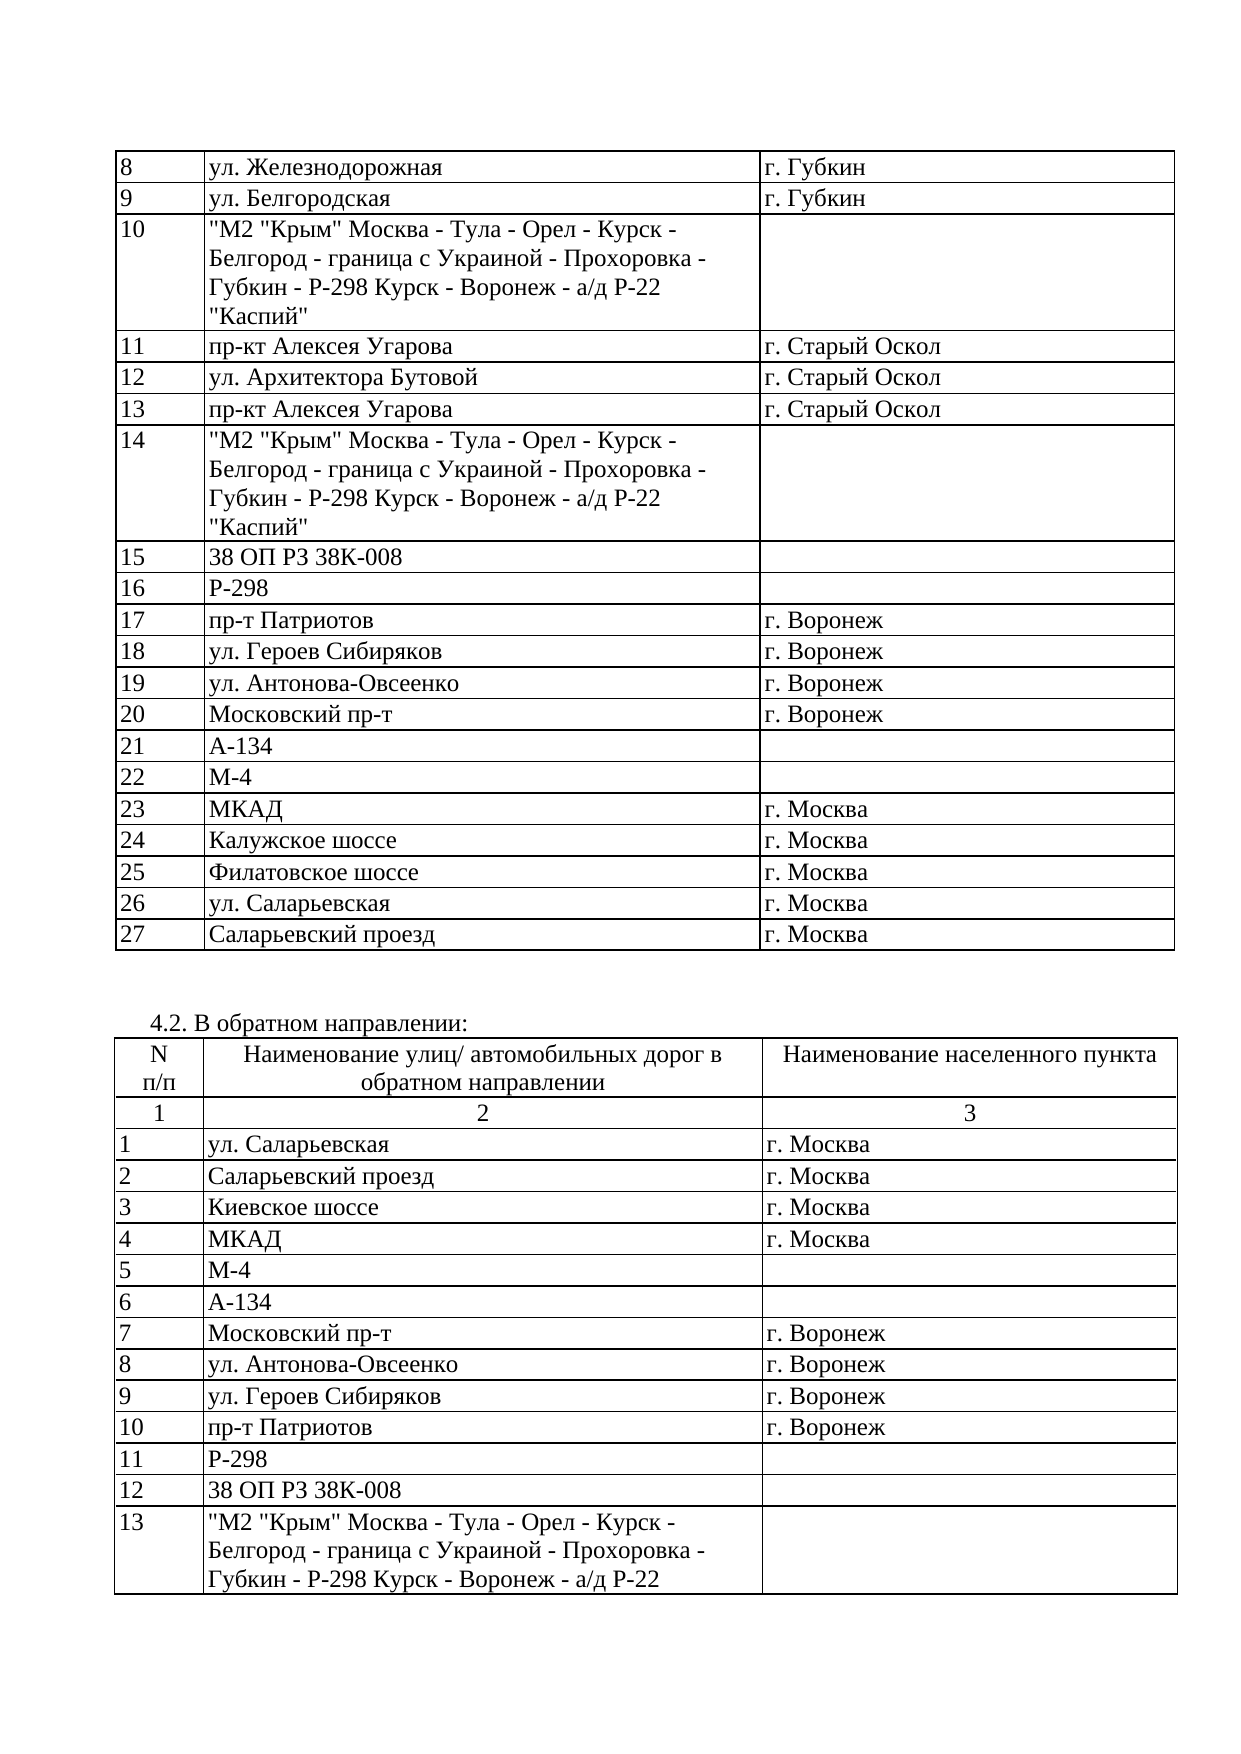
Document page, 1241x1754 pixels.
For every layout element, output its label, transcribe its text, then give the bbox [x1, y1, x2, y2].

table_cell 11 [115, 1443, 203, 1474]
table_cell г. Москва [763, 1128, 1177, 1159]
table_cell 15 [117, 542, 204, 572]
table_cell ул. Героев Сибиряков [205, 636, 759, 666]
table_cell "М2 "Крым" Москва - Тула - Орел - Курск - Белгород - граница с Украиной - Прохоровка - Губкин - Р-298 Курск - Воронеж - а/д Р-22 "Каспий" [205, 426, 759, 540]
table_cell [763, 1442, 1177, 1474]
table_cell Калужское шоссе [205, 825, 759, 855]
table_cell 2 [204, 1098, 762, 1128]
table_cell [761, 542, 1174, 572]
table_cell 10 [115, 1412, 203, 1442]
table_cell пр-т Патриотов [204, 1412, 762, 1442]
table_cell г. Воронеж [763, 1348, 1177, 1379]
table_cell ул. Архитектора Бутовой [205, 363, 759, 392]
table_cell г. Старый Оскол [761, 363, 1174, 392]
table_cell А-134 [204, 1287, 762, 1316]
table_cell г. Старый Оскол [761, 331, 1174, 361]
table_cell 13 [117, 394, 204, 424]
table_cell МКАД [205, 794, 759, 823]
table_cell 17 [117, 605, 204, 635]
table_cell МКАД [204, 1224, 762, 1253]
table_cell ул. Железнодорожная [205, 152, 759, 181]
table_cell [763, 1254, 1177, 1285]
table_cell 38 ОП РЗ 38К-008 [205, 542, 759, 572]
table_cell 8 [117, 152, 204, 181]
table_cell г. Воронеж [763, 1316, 1177, 1348]
table_cell Саларьевский проезд [205, 920, 759, 949]
table_cell пр-т Патриотов [205, 605, 759, 635]
table_cell 2 [115, 1160, 203, 1191]
table_cell г. Губкин [761, 183, 1174, 213]
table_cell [204, 1507, 762, 1593]
table_cell [761, 731, 1174, 761]
table_cell Московский пр-т [205, 699, 759, 729]
table_cell [763, 1505, 1177, 1593]
table_cell 12 [115, 1475, 203, 1505]
table_cell Московский пр-т [204, 1318, 762, 1348]
table_cell г. Воронеж [761, 699, 1174, 729]
table_cell Киевское шоссе [204, 1192, 762, 1222]
table_cell 11 [117, 331, 204, 361]
table_cell г. Москва [763, 1191, 1177, 1222]
table_cell 5 [115, 1255, 203, 1285]
table_cell пр-кт Алексея Угарова [205, 394, 759, 424]
table_cell 10 [117, 215, 204, 329]
table_cell г. Москва [763, 1159, 1177, 1191]
table_cell [761, 215, 1174, 329]
table_cell ул. Антонова-Овсеенко [204, 1350, 762, 1379]
table_cell Р-298 [204, 1444, 762, 1474]
table_cell ул. Саларьевская [205, 888, 759, 918]
table_cell 22 [117, 762, 204, 792]
table_cell 12 [117, 363, 204, 392]
table_cell ул. Антонова-Овсеенко [205, 668, 759, 698]
table_cell ул. Саларьевская [204, 1129, 762, 1159]
table_cell 3 [763, 1096, 1177, 1128]
table_cell 20 [117, 699, 204, 729]
table_cell пр-кт Алексея Угарова [205, 331, 759, 361]
table_cell ул. Белгородская [205, 183, 759, 213]
table_cell [761, 573, 1174, 603]
table_cell г. Воронеж [763, 1379, 1177, 1411]
table_cell г. Москва [763, 1222, 1177, 1253]
table_cell 3 [115, 1192, 203, 1222]
table_cell 14 [117, 426, 204, 540]
table_cell А-134 [205, 731, 759, 761]
table_cell [761, 762, 1174, 792]
table_cell Р-298 [205, 573, 759, 603]
table_cell г. Воронеж [763, 1411, 1177, 1442]
table_cell 9 [115, 1380, 203, 1411]
table_cell 1 [115, 1097, 203, 1128]
table_cell г. Старый Оскол [761, 394, 1174, 424]
table_cell [763, 1474, 1177, 1505]
table_cell 1 [115, 1129, 203, 1159]
table_cell 24 [117, 825, 204, 855]
table_cell 26 [117, 888, 204, 918]
table_cell г. Губкин [761, 152, 1174, 181]
table_cell 23 [117, 794, 204, 823]
table_cell М-4 [205, 762, 759, 792]
table_cell 6 [115, 1286, 203, 1316]
table_cell 9 [117, 183, 204, 213]
table_cell г. Москва [761, 825, 1174, 855]
text 4.2. В обратном направлении: [150, 1008, 1090, 1037]
table_header Наименование населенного пункта [763, 1039, 1177, 1096]
table_cell ул. Героев Сибиряков [204, 1381, 762, 1411]
table_cell г. Москва [761, 888, 1174, 918]
table_cell 38 ОП РЗ 38К-008 [204, 1475, 762, 1505]
table_cell 7 [115, 1318, 203, 1348]
table_cell 8 [115, 1349, 203, 1379]
table_cell 13 [115, 1506, 203, 1593]
table_header N п/п [115, 1039, 203, 1096]
table_header Наименование улиц/ автомобильных дорог в обратном направлении [204, 1039, 762, 1096]
table_cell Филатовское шоссе [205, 857, 759, 886]
table_cell [761, 426, 1174, 540]
table_cell 21 [117, 731, 204, 761]
table_cell г. Воронеж [761, 605, 1174, 635]
table_cell Саларьевский проезд [204, 1161, 762, 1191]
table_cell 4 [115, 1223, 203, 1253]
table_cell 27 [117, 920, 204, 949]
table_cell 18 [117, 636, 204, 666]
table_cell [205, 215, 759, 329]
table_cell [763, 1285, 1177, 1316]
table_cell 19 [117, 668, 204, 698]
table_cell г. Москва [761, 920, 1174, 949]
table_cell М-4 [204, 1255, 762, 1285]
table_cell г. Москва [761, 857, 1174, 886]
table_cell 16 [117, 573, 204, 603]
table_cell 25 [117, 857, 204, 886]
table_cell г. Москва [761, 794, 1174, 823]
table_cell г. Воронеж [761, 668, 1174, 698]
table_cell г. Воронеж [761, 636, 1174, 666]
